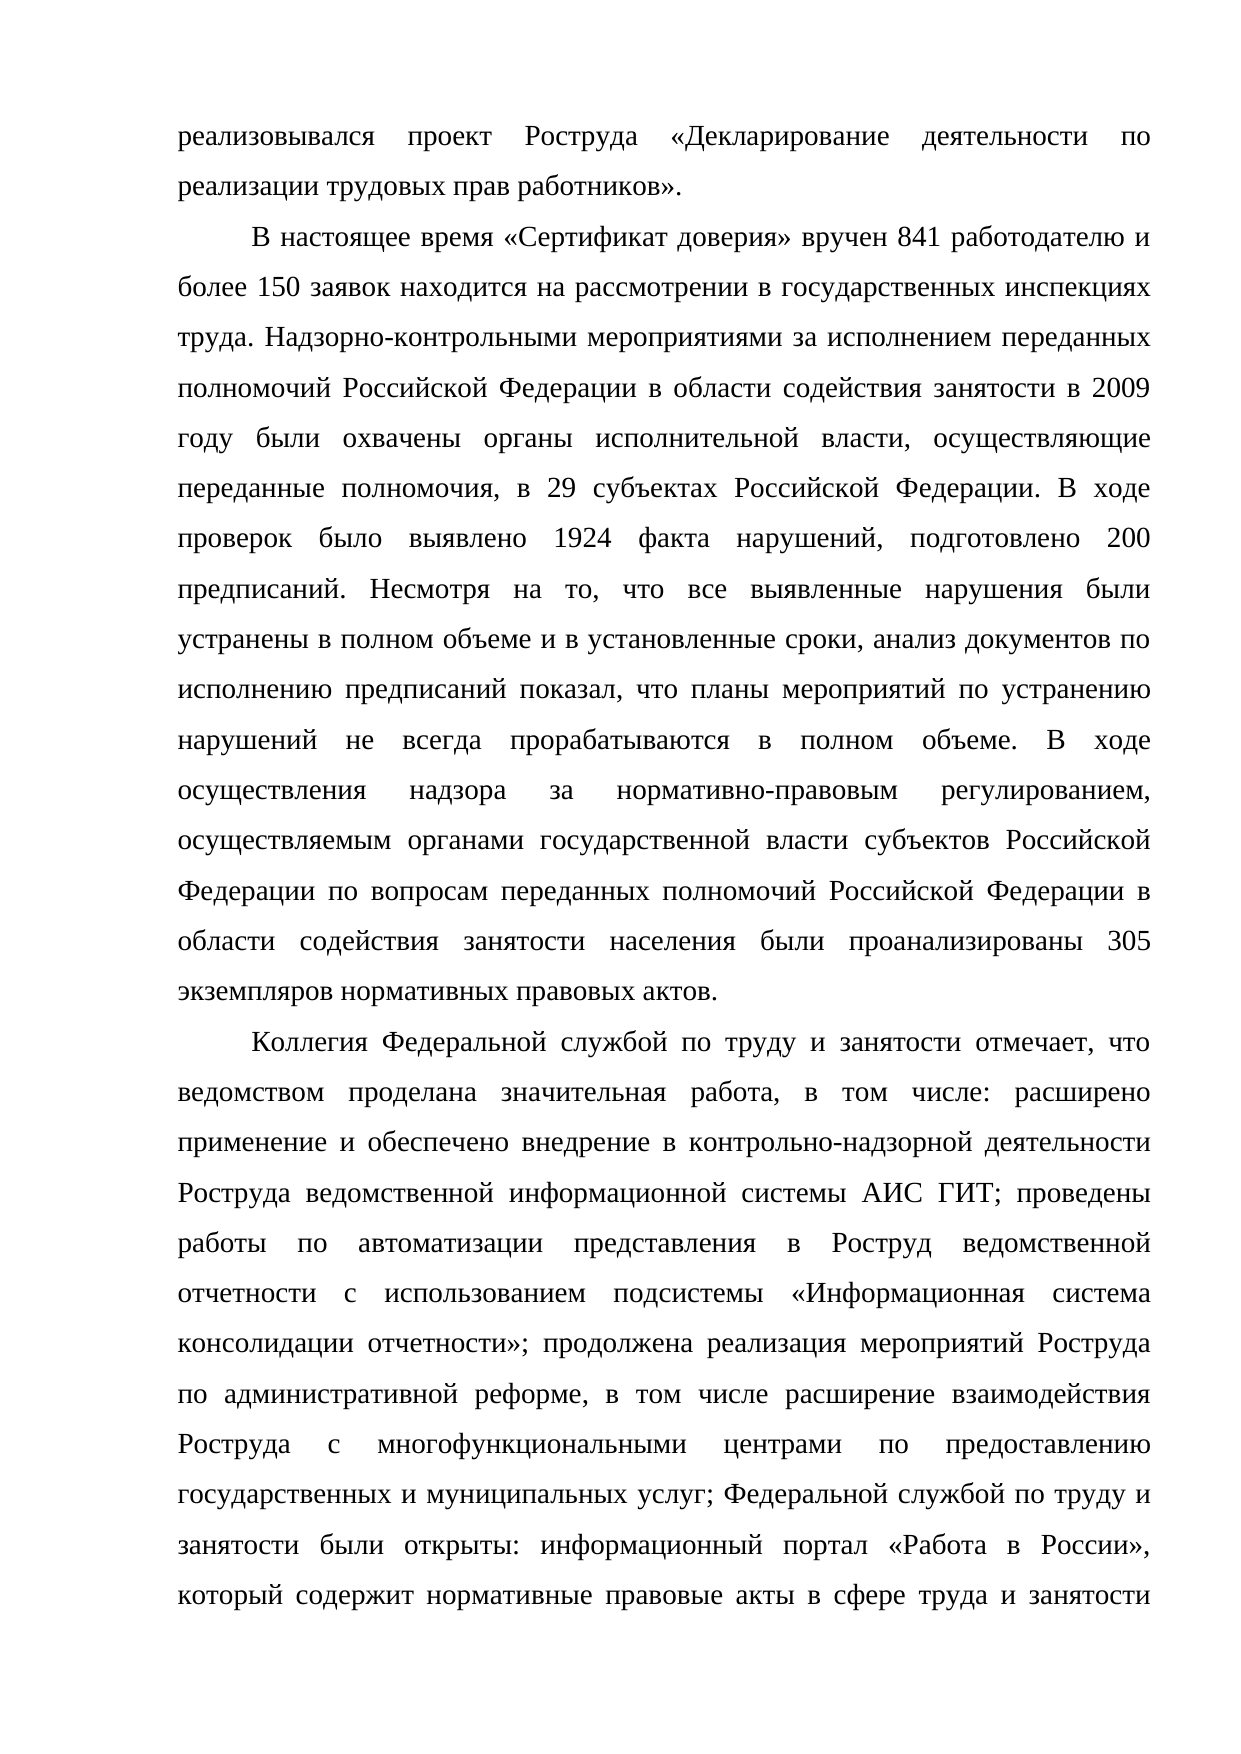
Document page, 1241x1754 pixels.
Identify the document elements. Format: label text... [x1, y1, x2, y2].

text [177, 118, 1152, 202]
text В настоящее время «Сертификат доверия» вручен 841 работодателю и более 150 заявок находится на рассмотрении в государственных инспекциях труда. Надзорно-контрольными мероприятиями за исполнением переданных полномочий Российской Федерации в области содействия занятости в 2009 году были охвачены органы исполнительной власти, осуществляющие переданные полномочия, в 29 субъектах Российской Федерации. В ходе проверок было выявлено 1924 факта нарушений, подготовлено 200 предписаний. Несмотря на то, что все выявленные нарушения были устранены в полном объеме и в установленные сроки, анализ документов по исполнению предписаний показал, что планы мероприятий по устранению нарушений не всегда прорабатываются в полном объеме. В ходе осуществления надзора за нормативно-правовым регулированием, осуществляемым органами государственной власти субъектов Российской Федерации по вопросам переданных полномочий Российской Федерации в области содействия занятости населения были проанализированы 305 экземпляров нормативных правовых актов. [177, 219, 1152, 1007]
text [177, 1024, 1152, 1611]
